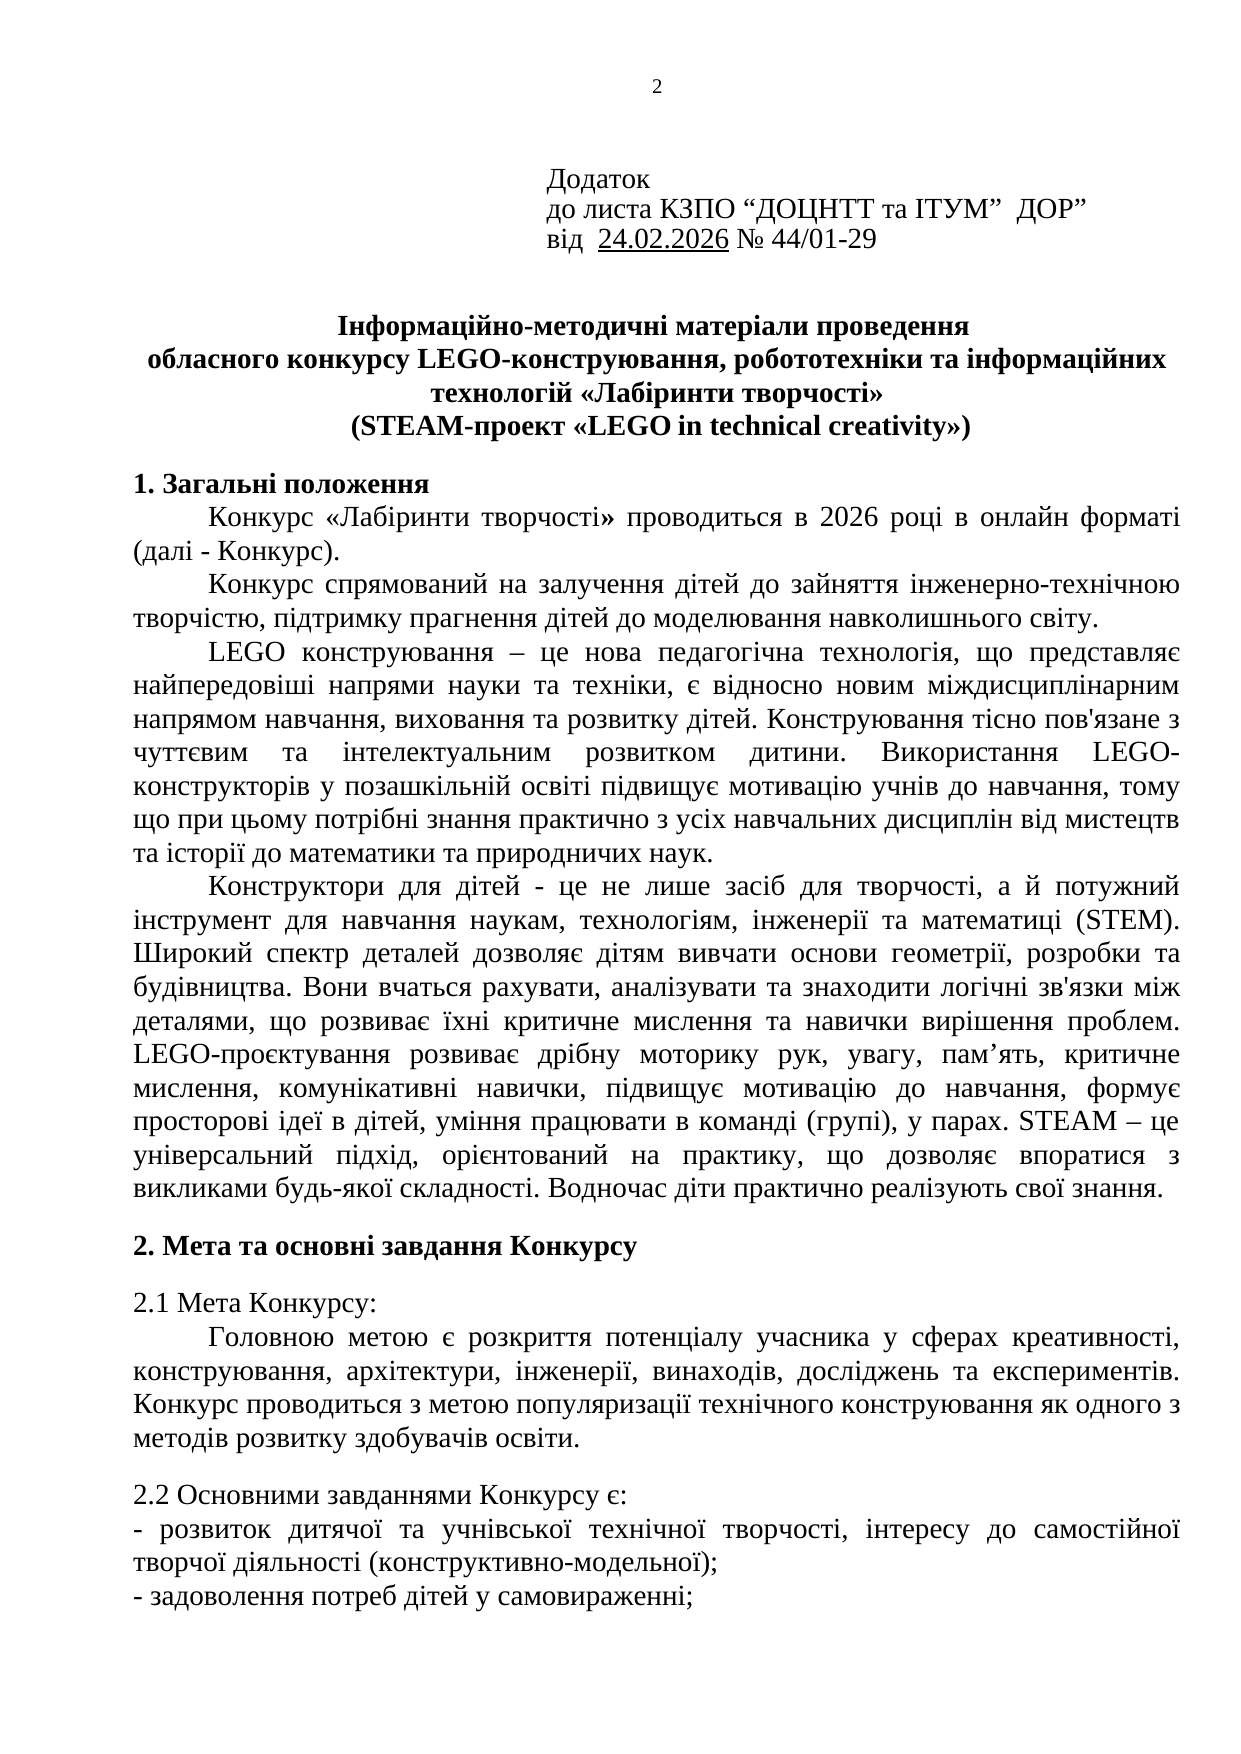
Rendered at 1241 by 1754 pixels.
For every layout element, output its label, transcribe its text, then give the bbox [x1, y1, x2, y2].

text Конструктори для дітей - це не лише засіб для творчості, а й потужний інструмент для навчання наукам, технологіям, інженерії та математиці (STEM). Широкий спектр деталей дозволяє дітям вивчати основи геометрії, розробки та будівництва. Вони вчаться рахувати, аналізувати та знаходити логічні зв'язки між деталями, що розвиває їхні критичне мислення та навички вирішення проблем. LEGO-проєктування розвиває дрібну моторику рук, увагу, пам’ять, критичне мислення, комунікативні навички, підвищує мотивацію до навчання, формує просторові ідеї в дітей, уміння працювати в команді (групі), у парах. STEAM – це універсальний підхід, орієнтований на практику, що дозволяє впоратися з викликами будь-якої складності. Водночас діти практично реалізують свої знання. [133, 868, 1181, 1204]
text - розвиток дитячої та учнівської технічної творчості, інтересу до самостійної творчої діяльності (конструктивно-модельної); [133, 1511, 1181, 1578]
text 2.1 Мета Конкурсу: [133, 1286, 1181, 1319]
text Головною метою є розкриття потенціалу учасника у сферах креативності, конструювання, архітектури, інженерії, винаходів, досліджень та експериментів. Конкурс проводиться з метою популяризації технічного конструювання як одного з методів розвитку здобувачів освіти. [133, 1319, 1181, 1453]
text Конкурс «Лабіринти творчості» проводиться в 2026 році в онлайн форматі (далі - Конкурс). [133, 499, 1181, 567]
text 2. Мета та основні завдання Конкурсу [133, 1228, 1181, 1261]
text до листа КЗПО “ДОЦНТТ та ІТУМ” ДОР” від 24.02.2026 № 44/01-29 [546, 194, 1181, 255]
text Конкурс спрямований на залучення дітей до зайняття інженерно-технічною творчістю, підтримку прагнення дітей до моделювання навколишнього світу. [133, 567, 1181, 634]
text 2.2 Основними завданнями Конкурсу є: [133, 1477, 1181, 1511]
text Інформаційно-методичні матеріали проведення [133, 308, 1181, 341]
text Додаток [133, 164, 1181, 194]
text (STEAM-проект «LEGO in technical creativity») [133, 408, 1181, 442]
text обласного конкурсу LEGO-конструювання, робототехніки та інформаційних технологій «Лабіринти творчості» [133, 341, 1181, 408]
text LEGO конструювання – це нова педагогічна технологія, що представляє найпередовіші напрями науки та техніки, є відносно новим міждисциплінарним напрямом навчання, виховання та розвитку дітей. Конструювання тісно пов'язане з чуттєвим та інтелектуальним розвитком дитини. Використання LEGO-конструкторів у позашкільній освіті підвищує мотивацію учнів до навчання, тому що при цьому потрібні знання практично з усіх навчальних дисциплін від мистецтв та історії до математики та природничих наук. [133, 634, 1181, 868]
text 1. Загальні положення [133, 466, 1181, 499]
text - задоволення потреб дітей у самовираженні; [133, 1578, 1181, 1611]
